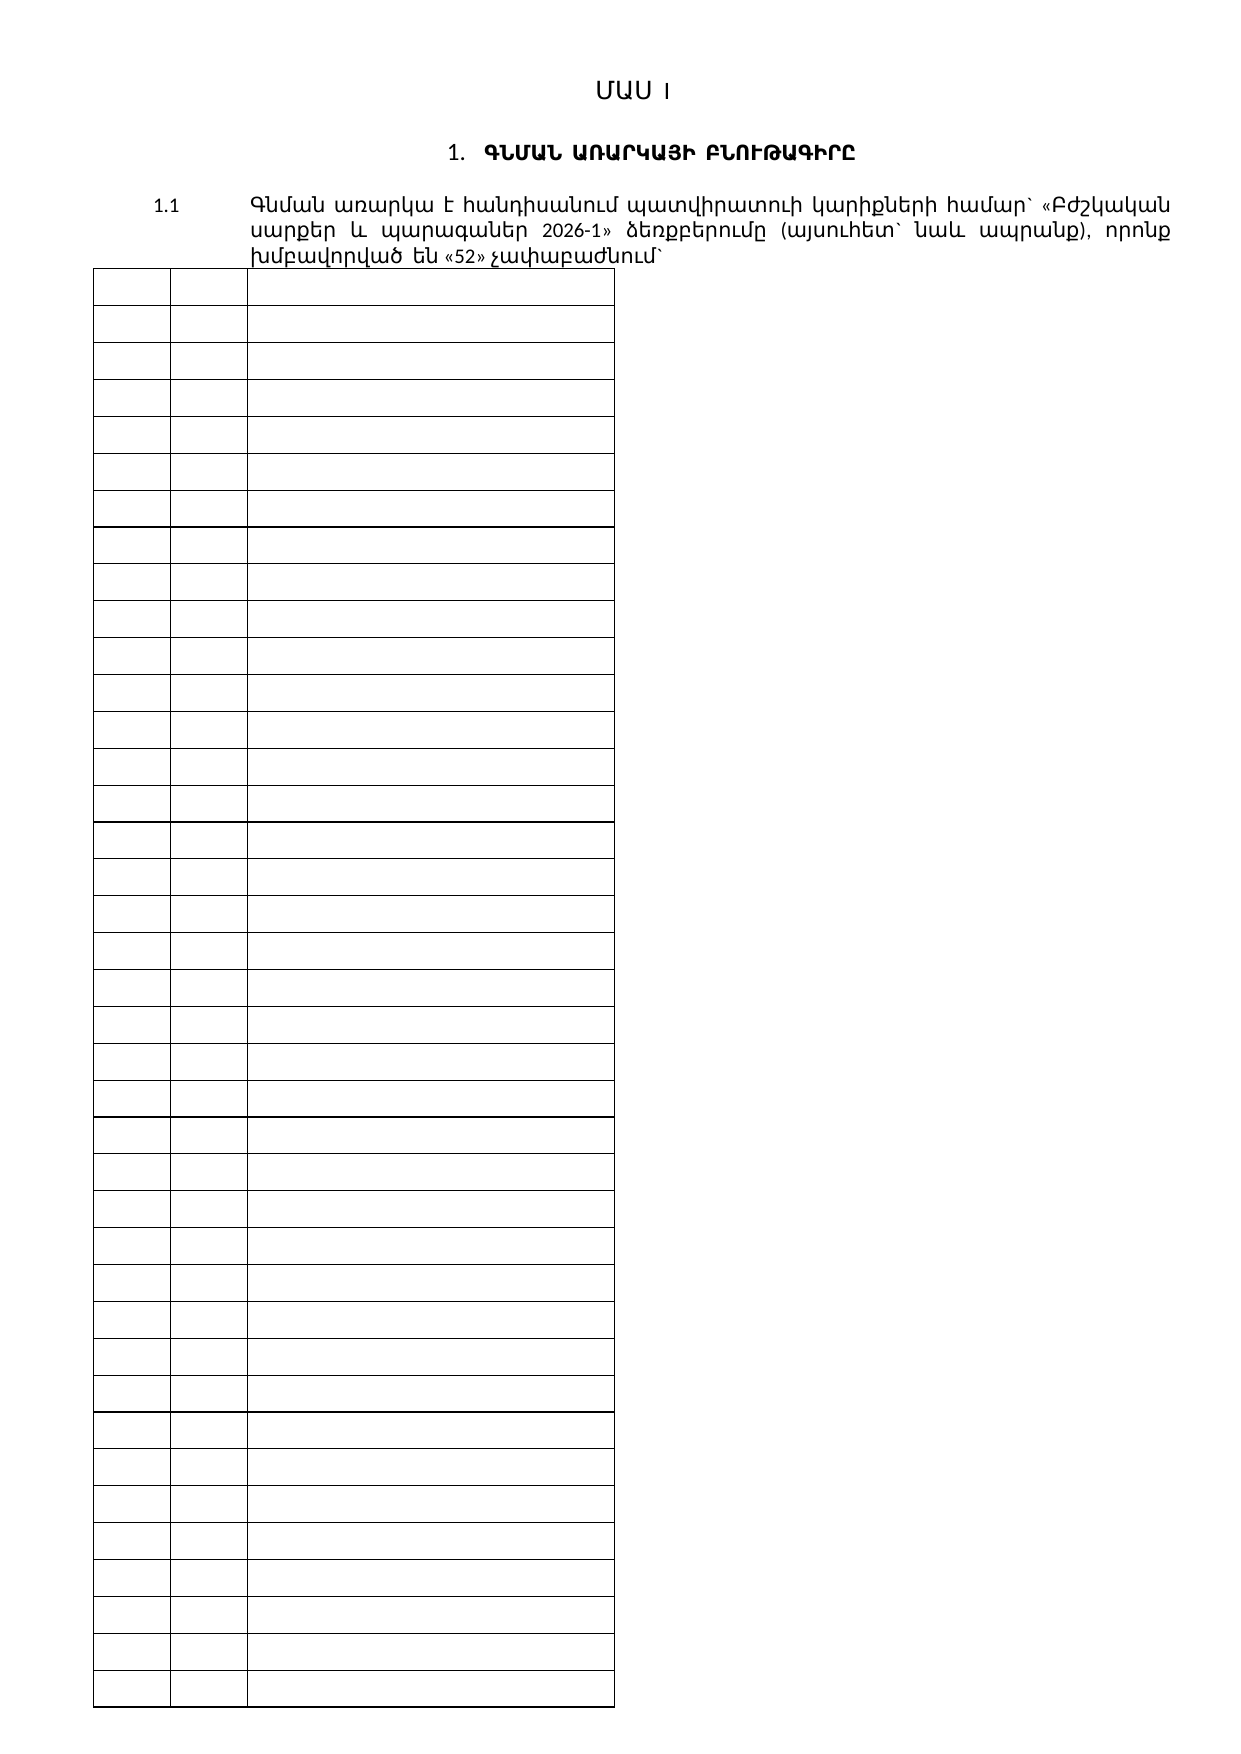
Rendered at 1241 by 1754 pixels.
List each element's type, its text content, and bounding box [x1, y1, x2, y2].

list ԳՆՄԱՆ ԱՌԱՐԿԱՅԻ ԲՆՈՒԹԱԳԻՐԸ [131, 136, 1171, 167]
subtitle Գնման առարկա է հանդիսանում պատվիրատուի կարիքների համար` «Բժշկական սարքեր և պարագաներ 2026-1» ձեռքբերումը (այսուհետ` նաև ապրանք), որոնք խմբավորված են «52» չափաբաժնում` [153, 192, 1171, 268]
text ՄԱՍ I [94, 75, 1171, 106]
